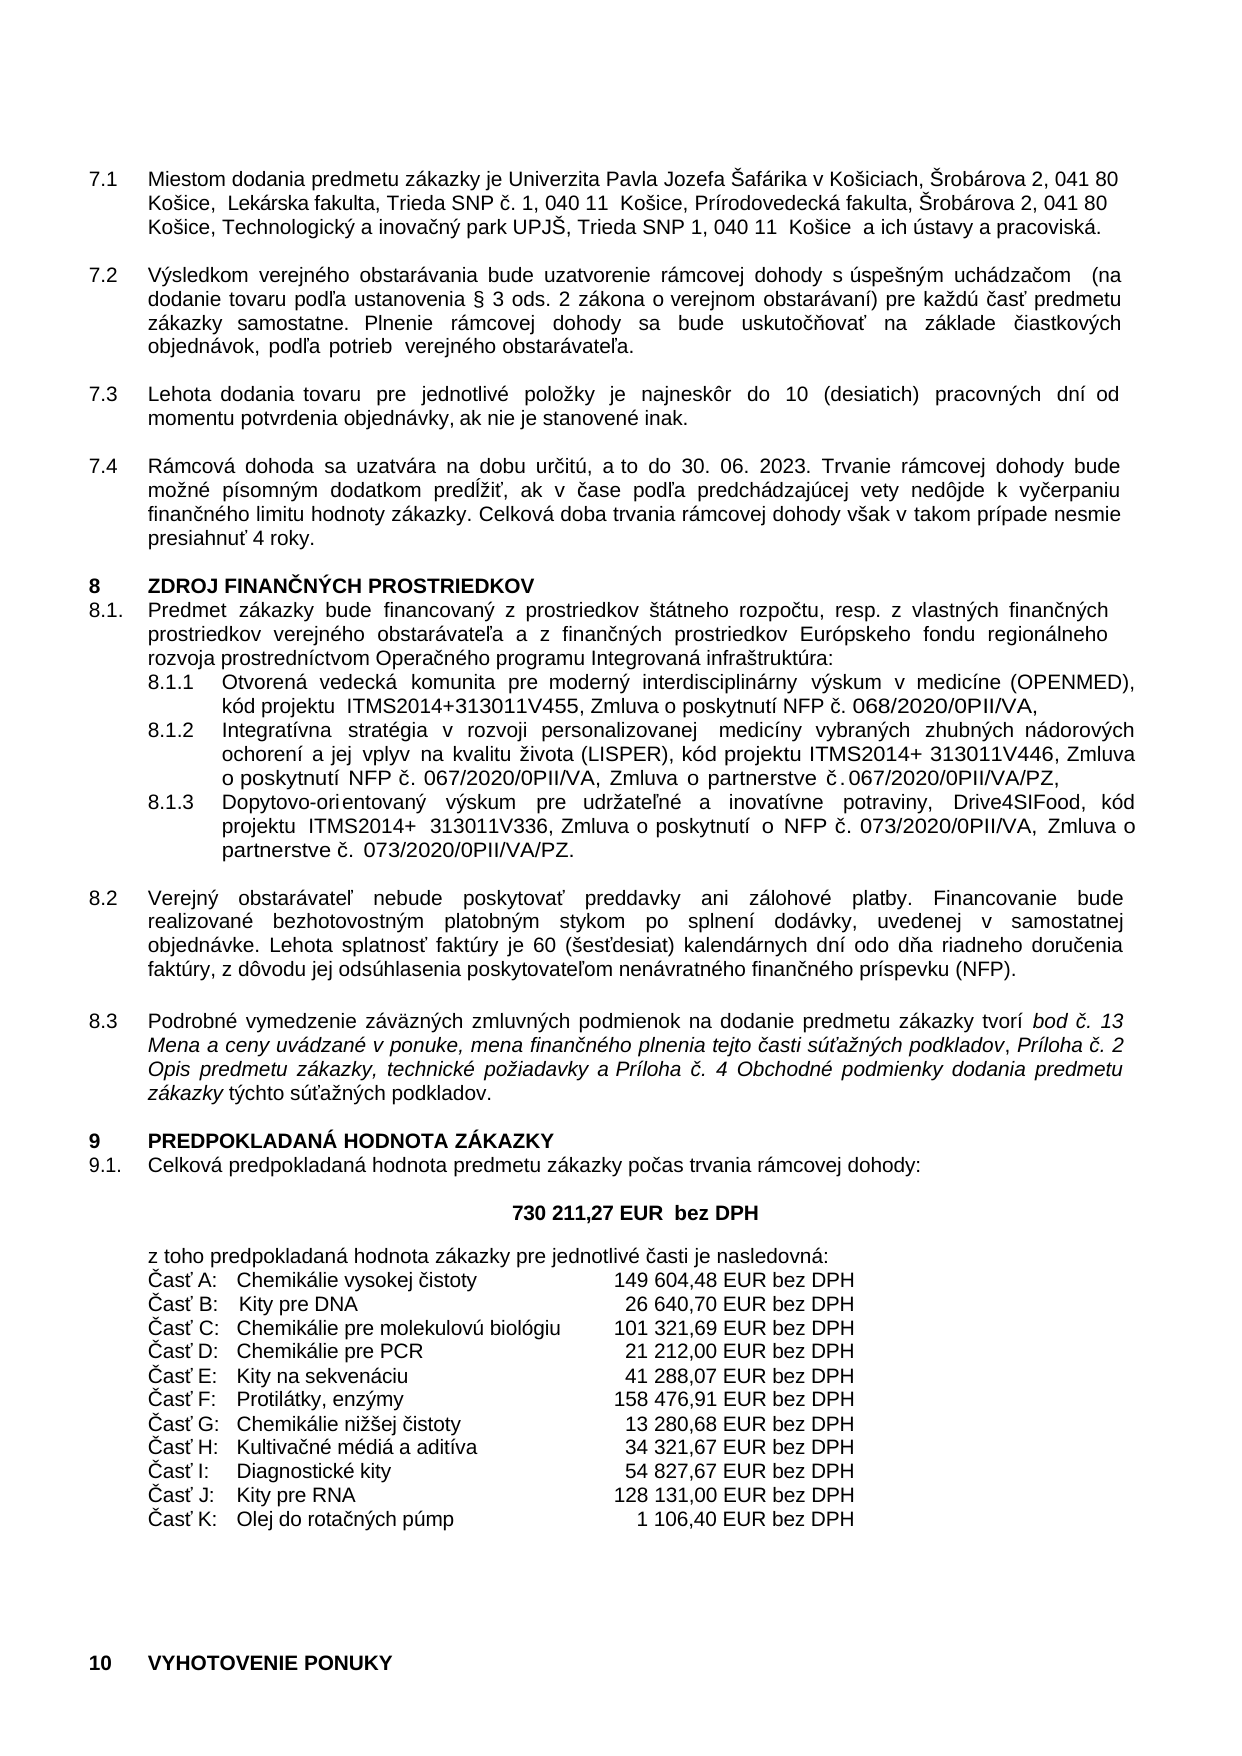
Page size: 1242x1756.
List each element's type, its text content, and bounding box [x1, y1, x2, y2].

text Časť J: Kity pre RNA 128 131,00 EUR bez DPH [102, 1483, 1135, 1507]
text Časť D: Chemikálie pre PCR 21 212,00 EUR bez DPH [102, 1340, 1135, 1364]
text 9 PREDPOKLADANÁ HODNOTA ZÁKAZKY [89, 1129, 1135, 1153]
list Lehota dodania tovaru pre jednotlivé položky je najneskôr do 10 (desiatich) pracovných dní od momentu potvrdenia objednávky, ak nie je stanovené inak. [89, 382, 1121, 430]
text Časť C: Chemikálie pre molekulovú biológiu 101 321,69 EUR bez DPH [148, 1316, 1135, 1340]
list Výsledkom verejného obstarávania bude uzatvorenie rámcovej dohody s úspešným uchádzačom (na dodanie tovaru podľa ustanovenia § 3 ods. 2 zákona o verejnom obstarávaní) pre každú časť predmetu zákazky samostatne. Plnenie rámcovej dohody sa bude uskutočňovať na základe čiastkových objednávok, podľa potrieb verejného obstarávateľa. [89, 262, 1121, 358]
list Podrobné vymedzenie záväzných zmluvných podmienok na dodanie predmetu zákazky tvorí bod č. 13 Mena a ceny uvádzané v ponuke, mena finančného plnenia tejto časti súťažných podkladov, Príloha č. 2 Opis predmetu zákazky, technické požiadavky a Príloha č. 4 Obchodné podmienky dodania predmetu zákazky týchto súťažných podkladov. [89, 1009, 1124, 1105]
text Časť E: Kity na sekvenáciu 41 288,07 EUR bez DPH [148, 1364, 1135, 1388]
text 9.1. Celková predpokladaná hodnota predmetu zákazky počas trvania rámcovej dohody: [89, 1153, 1135, 1177]
subtitle 730 211,27 EUR bez DPH [135, 1201, 1135, 1225]
text Časť B: Kity pre DNA 26 640,70 EUR bez DPH [133, 1292, 1135, 1316]
text 8 ZDROJ FINANČNÝCH PROSTRIEDKOV [89, 574, 1135, 598]
text 10 VYHOTOVENIE PONUKY [89, 1651, 1135, 1674]
list Dopytovo-orientovaný výskum pre udržateľné a inovatívne potraviny, Drive4SIFood, kód projektu ITMS2014+ 313011V336, Zmluva o poskytnutí o NFP č. 073/2020/0PII/VA, Zmluva o partnerstve č. 073/2020/0PII/VA/PZ. [148, 789, 1135, 861]
list Verejný obstarávateľ nebude poskytovať preddavky ani zálohové platby. Financovanie bude realizované bezhotovostným platobným stykom po splnení dodávky, uvedenej v samostatnej objednávke. Lehota splatnosť faktúry je 60 (šesťdesiat) kalendárnych dní odo dňa riadneho doručenia faktúry, z dôvodu jej odsúhlasenia poskytovateľom nenávratného finančného príspevku (NFP). [89, 885, 1124, 981]
text Časť K: Olej do rotačných púmp 1 106,40 EUR bez DPH [148, 1507, 1135, 1531]
list Rámcová dohoda sa uzatvára na dobu určitú, a to do 30. 06. 2023. Trvanie rámcovej dohody bude možné písomným dodatkom predĺžiť, ak v čase podľa predchádzajúcej vety nedôjde k vyčerpaniu finančného limitu hodnoty zákazky. Celková doba trvania rámcovej dohody však v takom prípade nesmie presiahnuť 4 roky. [89, 454, 1121, 550]
list Integratívna stratégia v rozvoji personalizovanej medicíny vybraných zhubných nádorových ochorení a jej vplyv na kvalitu života (LISPER), kód projektu ITMS2014+ 313011V446, Zmluva o poskytnutí NFP č. 067/2020/0PII/VA, Zmluva o partnerstve č.067/2020/0PII/VA/PZ, [148, 718, 1135, 789]
text Časť G: Chemikálie nižšej čistoty 13 280,68 EUR bez DPH [148, 1411, 1135, 1435]
list Otvorená vedecká komunita pre moderný interdisciplinárny výskum v medicíne (OPENMED), kód projektu ITMS2014+313011V455, Zmluva o poskytnutí NFP č. 068/2020/0PII/VA, [148, 670, 1135, 718]
text Časť I: Diagnostické kity 54 827,67 EUR bez DPH [148, 1459, 1135, 1483]
text Časť F: Protilátky, enzýmy 158 476,91 EUR bez DPH [102, 1388, 1135, 1411]
text Časť H: Kultivačné médiá a aditíva 34 321,67 EUR bez DPH [102, 1435, 1135, 1459]
text Časť A: Chemikálie vysokej čistoty 149 604,48 EUR bez DPH [148, 1268, 1135, 1292]
text z toho predpokladaná hodnota zákazky pre jednotlivé časti je nasledovná: [148, 1244, 1135, 1268]
list Miestom dodania predmetu zákazky je Univerzita Pavla Jozefa Šafárika v Košiciach, Šrobárova 2, 041 80 Košice, Lekárska fakulta, Trieda SNP č. 1, 040 11 Košice, Prírodovedecká fakulta, Šrobárova 2, 041 80 Košice, Technologický a inovačný park UPJŠ, Trieda SNP 1, 040 11 Košice a ich ústavy a pracoviská. [89, 167, 1135, 238]
list Predmet zákazky bude financovaný z prostriedkov štátneho rozpočtu, resp. z vlastných finančných prostriedkov verejného obstarávateľa a z finančných prostriedkov Európskeho fondu regionálneho rozvoja prostredníctvom Operačného programu Integrovaná infraštruktúra: [89, 598, 1109, 670]
